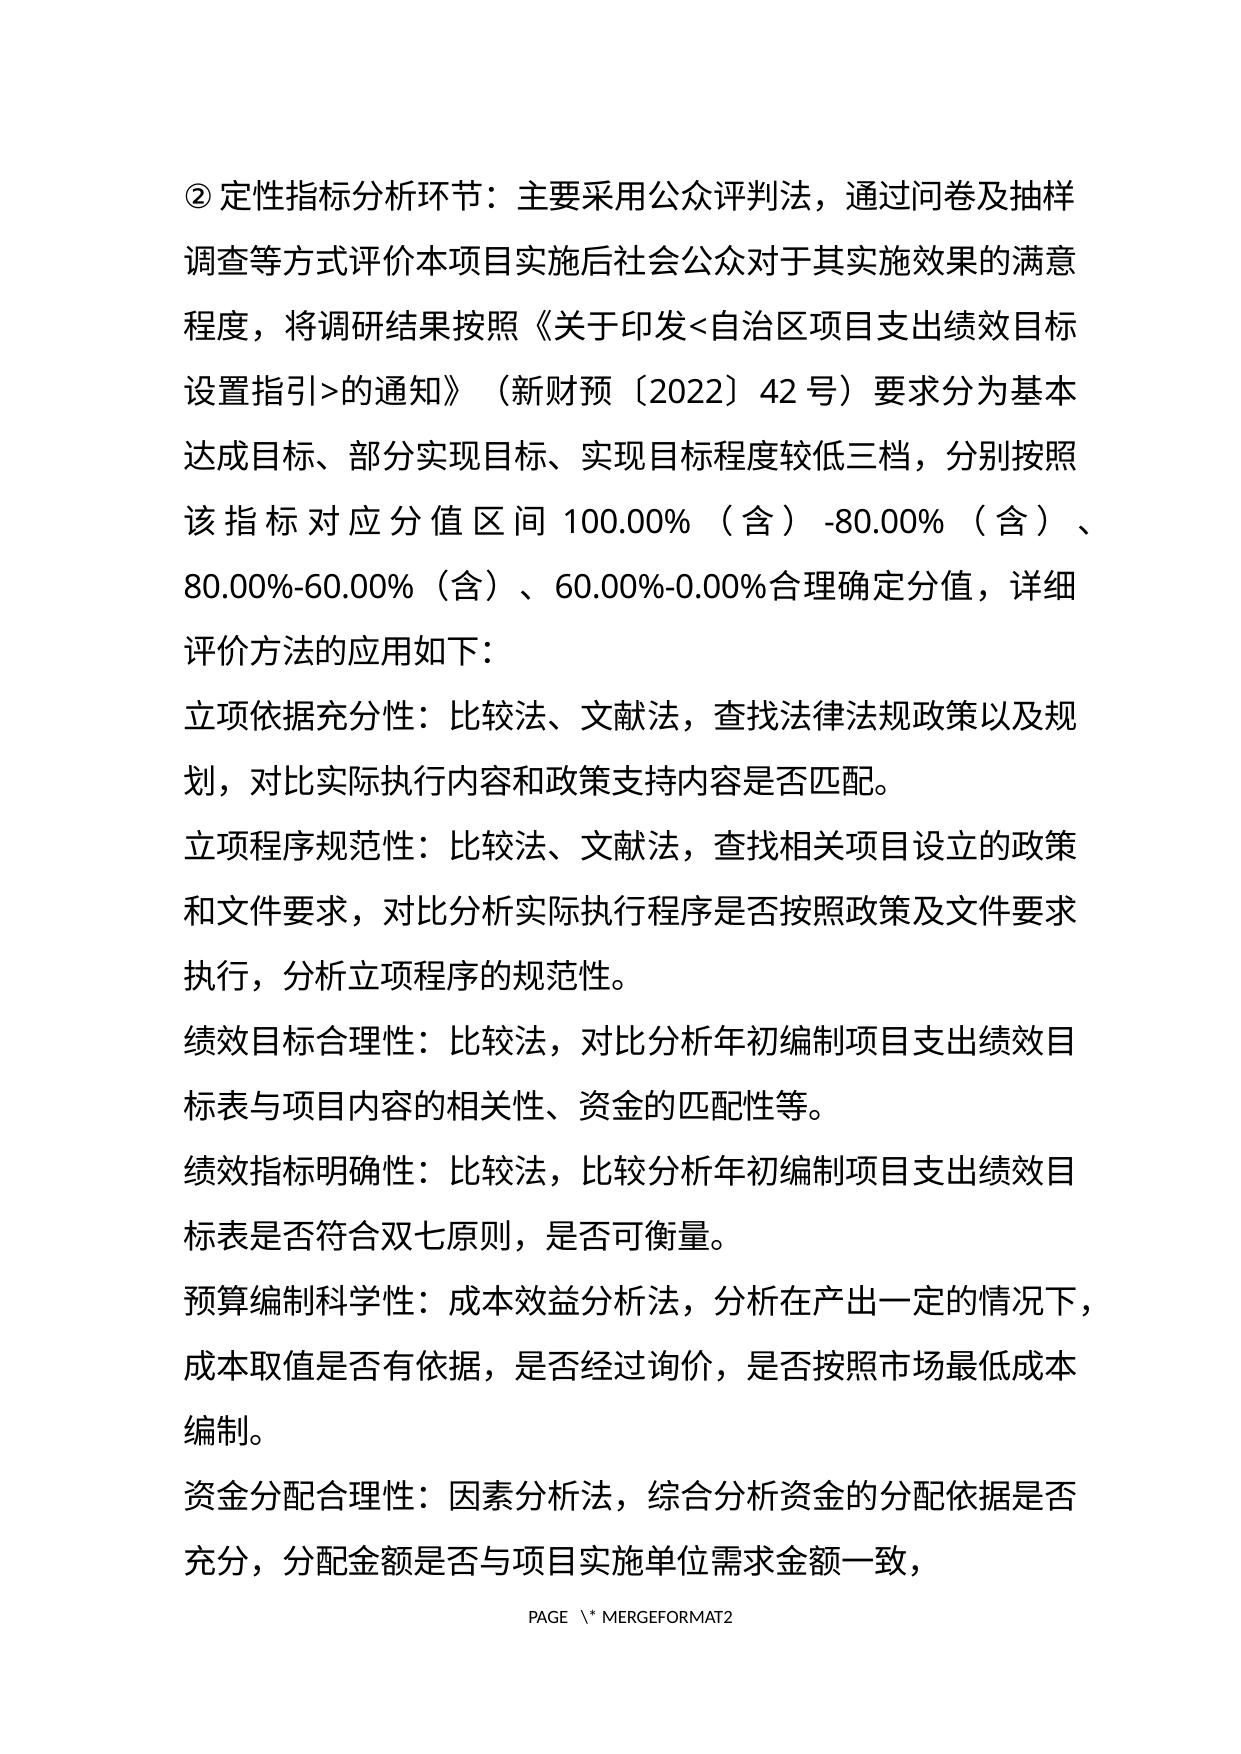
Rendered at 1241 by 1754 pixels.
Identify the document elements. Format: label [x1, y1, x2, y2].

text [183, 162, 1078, 1592]
